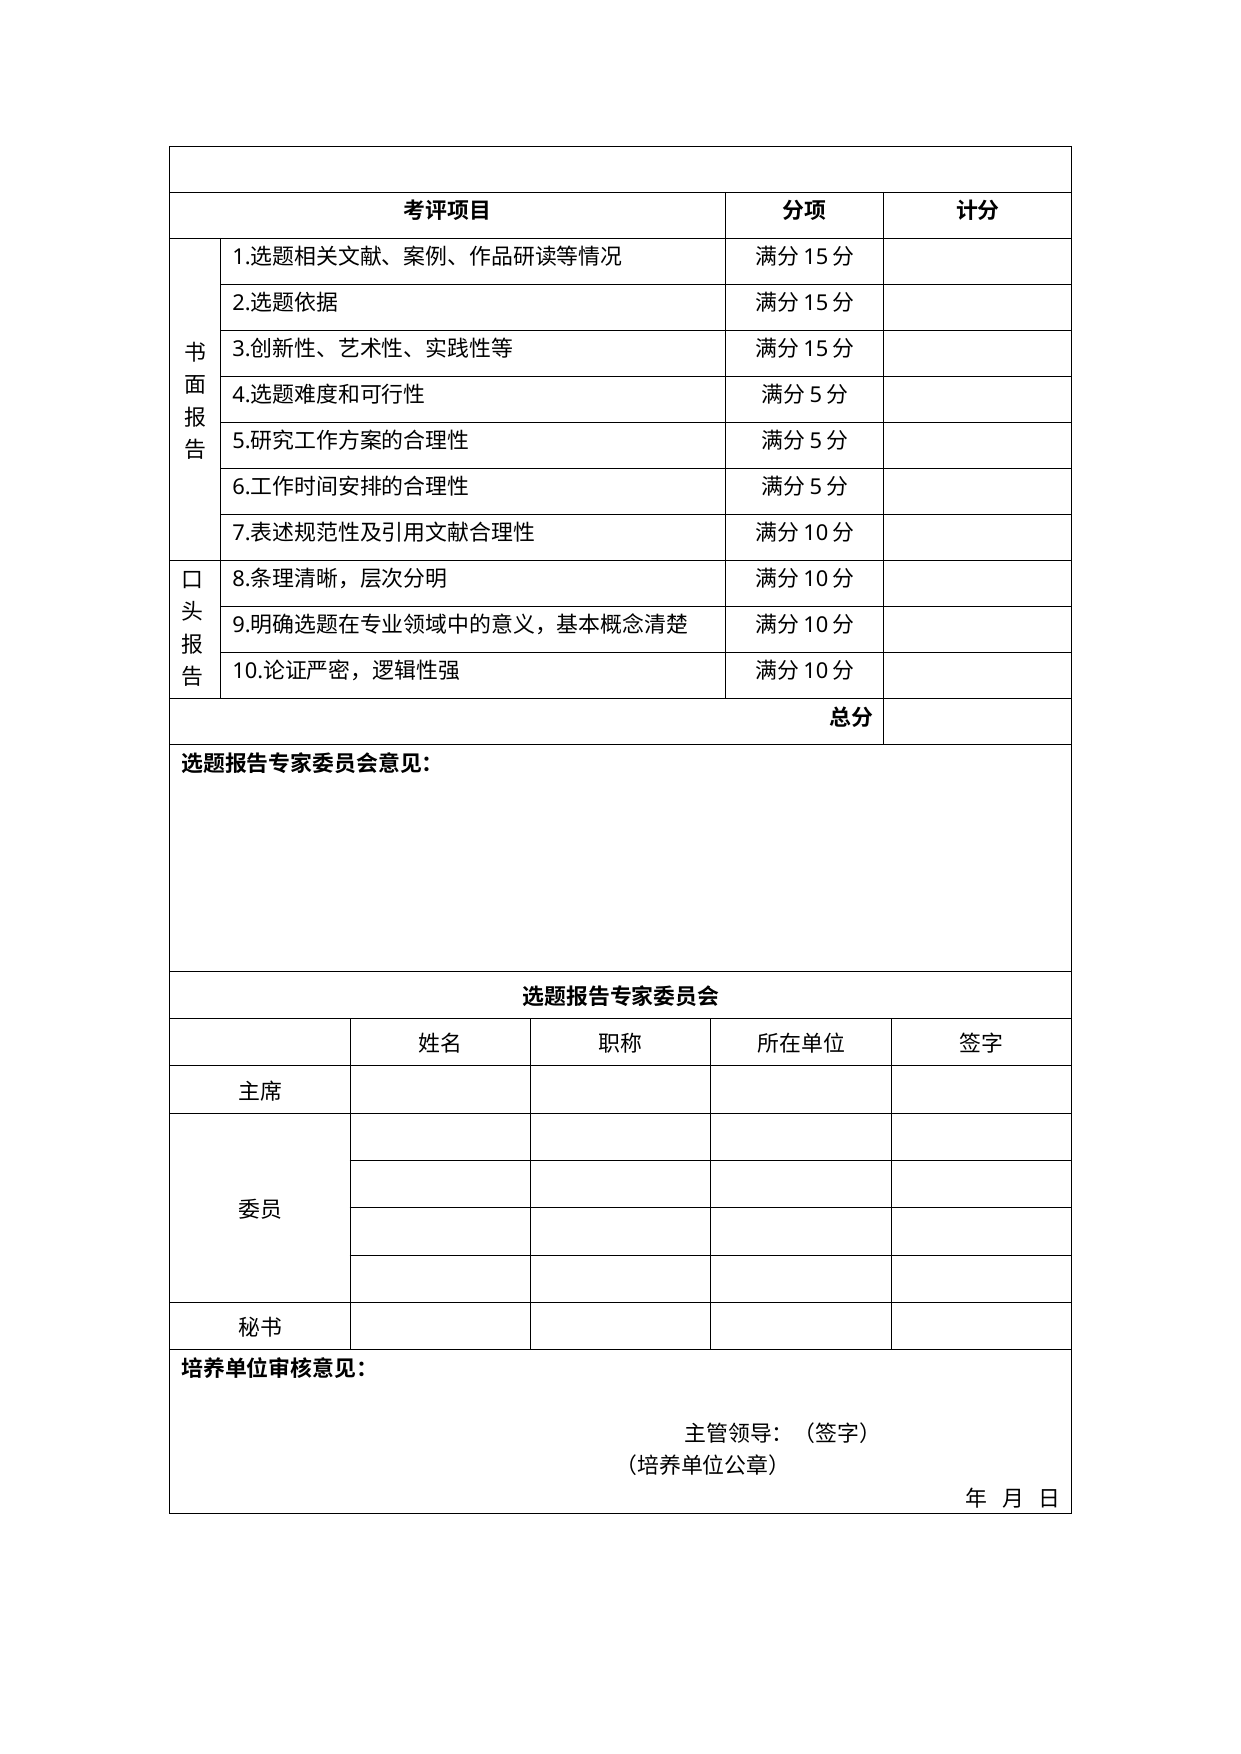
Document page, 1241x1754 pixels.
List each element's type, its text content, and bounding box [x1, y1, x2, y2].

table_cell 满分15分 [726, 285, 883, 330]
table_cell [884, 423, 1071, 468]
table_cell [884, 561, 1071, 606]
table_cell [884, 469, 1071, 514]
table_cell [884, 377, 1071, 422]
table_cell 选题报告专家委员会意见： [170, 745, 1071, 971]
table_cell 满分10分 [726, 515, 883, 560]
table_cell 选题报告专家委员会 [170, 972, 1071, 1018]
table_cell 满分15分 [726, 239, 883, 284]
table_cell 8.条理清晰，层次分明 [221, 561, 725, 606]
table_cell 7.表述规范性及引用文献合理性 [221, 515, 725, 560]
table_cell [711, 1256, 891, 1302]
table_header 选题报告考评记分 [170, 147, 1071, 192]
table_cell [711, 1303, 891, 1349]
table_cell 满分15分 [726, 331, 883, 376]
table_cell [892, 1256, 1071, 1302]
table_cell 秘书 [170, 1303, 350, 1349]
table_cell [892, 1066, 1071, 1113]
table_cell [884, 239, 1071, 284]
table_cell [884, 331, 1071, 376]
table_cell 9.明确选题在专业领域中的意义，基本概念清楚 [221, 607, 725, 652]
table_cell 满分5分 [726, 377, 883, 422]
table_cell [170, 1019, 350, 1065]
table_cell [351, 1114, 530, 1160]
table_cell 满分5分 [726, 469, 883, 514]
table_cell 委员 [170, 1114, 350, 1302]
table_cell [531, 1208, 710, 1254]
table_cell 姓名 [351, 1019, 530, 1065]
table_cell 2.选题依据 [221, 285, 725, 330]
table_cell 满分10分 [726, 561, 883, 606]
table_cell 职称 [531, 1019, 710, 1065]
table_cell 满分5分 [726, 423, 883, 468]
table_cell 满分10分 [726, 653, 883, 698]
table_cell 主席 [170, 1066, 350, 1113]
table_cell [531, 1114, 710, 1160]
table_cell 所在单位 [711, 1019, 891, 1065]
table_cell 签字 [892, 1019, 1071, 1065]
table_cell 计分 [884, 193, 1071, 238]
table_cell [892, 1208, 1071, 1254]
table_cell 总分 [170, 699, 883, 744]
table_cell 1.选题相关文献、案例、作品研读等情况 [221, 239, 725, 284]
table_cell 口头报告 [170, 561, 220, 698]
table_cell [884, 653, 1071, 698]
table_cell 考评项目 [170, 193, 725, 238]
table_cell [892, 1303, 1071, 1349]
table_cell [351, 1303, 530, 1349]
table_cell [531, 1303, 710, 1349]
table_cell [892, 1161, 1071, 1207]
table_cell 4.选题难度和可行性 [221, 377, 725, 422]
table_cell 10.论证严密，逻辑性强 [221, 653, 725, 698]
table_cell [884, 699, 1071, 744]
table_cell [351, 1208, 530, 1254]
table_cell 满分10分 [726, 607, 883, 652]
table_cell 3.创新性、艺术性、实践性等 [221, 331, 725, 376]
table_cell [711, 1114, 891, 1160]
table_cell [351, 1066, 530, 1113]
table_cell [531, 1256, 710, 1302]
table_cell 分项 [726, 193, 883, 238]
table_cell [884, 607, 1071, 652]
table_cell [892, 1114, 1071, 1160]
table_cell [884, 515, 1071, 560]
table_cell [351, 1161, 530, 1207]
table_cell 培养单位审核意见： 主管领导：（签字） （培养单位公章） 年 月 日 [170, 1350, 1071, 1513]
table_cell [351, 1256, 530, 1302]
table_cell [711, 1066, 891, 1113]
table_cell 书面报告 [170, 239, 220, 560]
table_cell [711, 1161, 891, 1207]
table_cell [531, 1161, 710, 1207]
table_cell [884, 285, 1071, 330]
table_cell [531, 1066, 710, 1113]
table_cell 6.工作时间安排的合理性 [221, 469, 725, 514]
table_cell [711, 1208, 891, 1254]
table_cell 5.研究工作方案的合理性 [221, 423, 725, 468]
